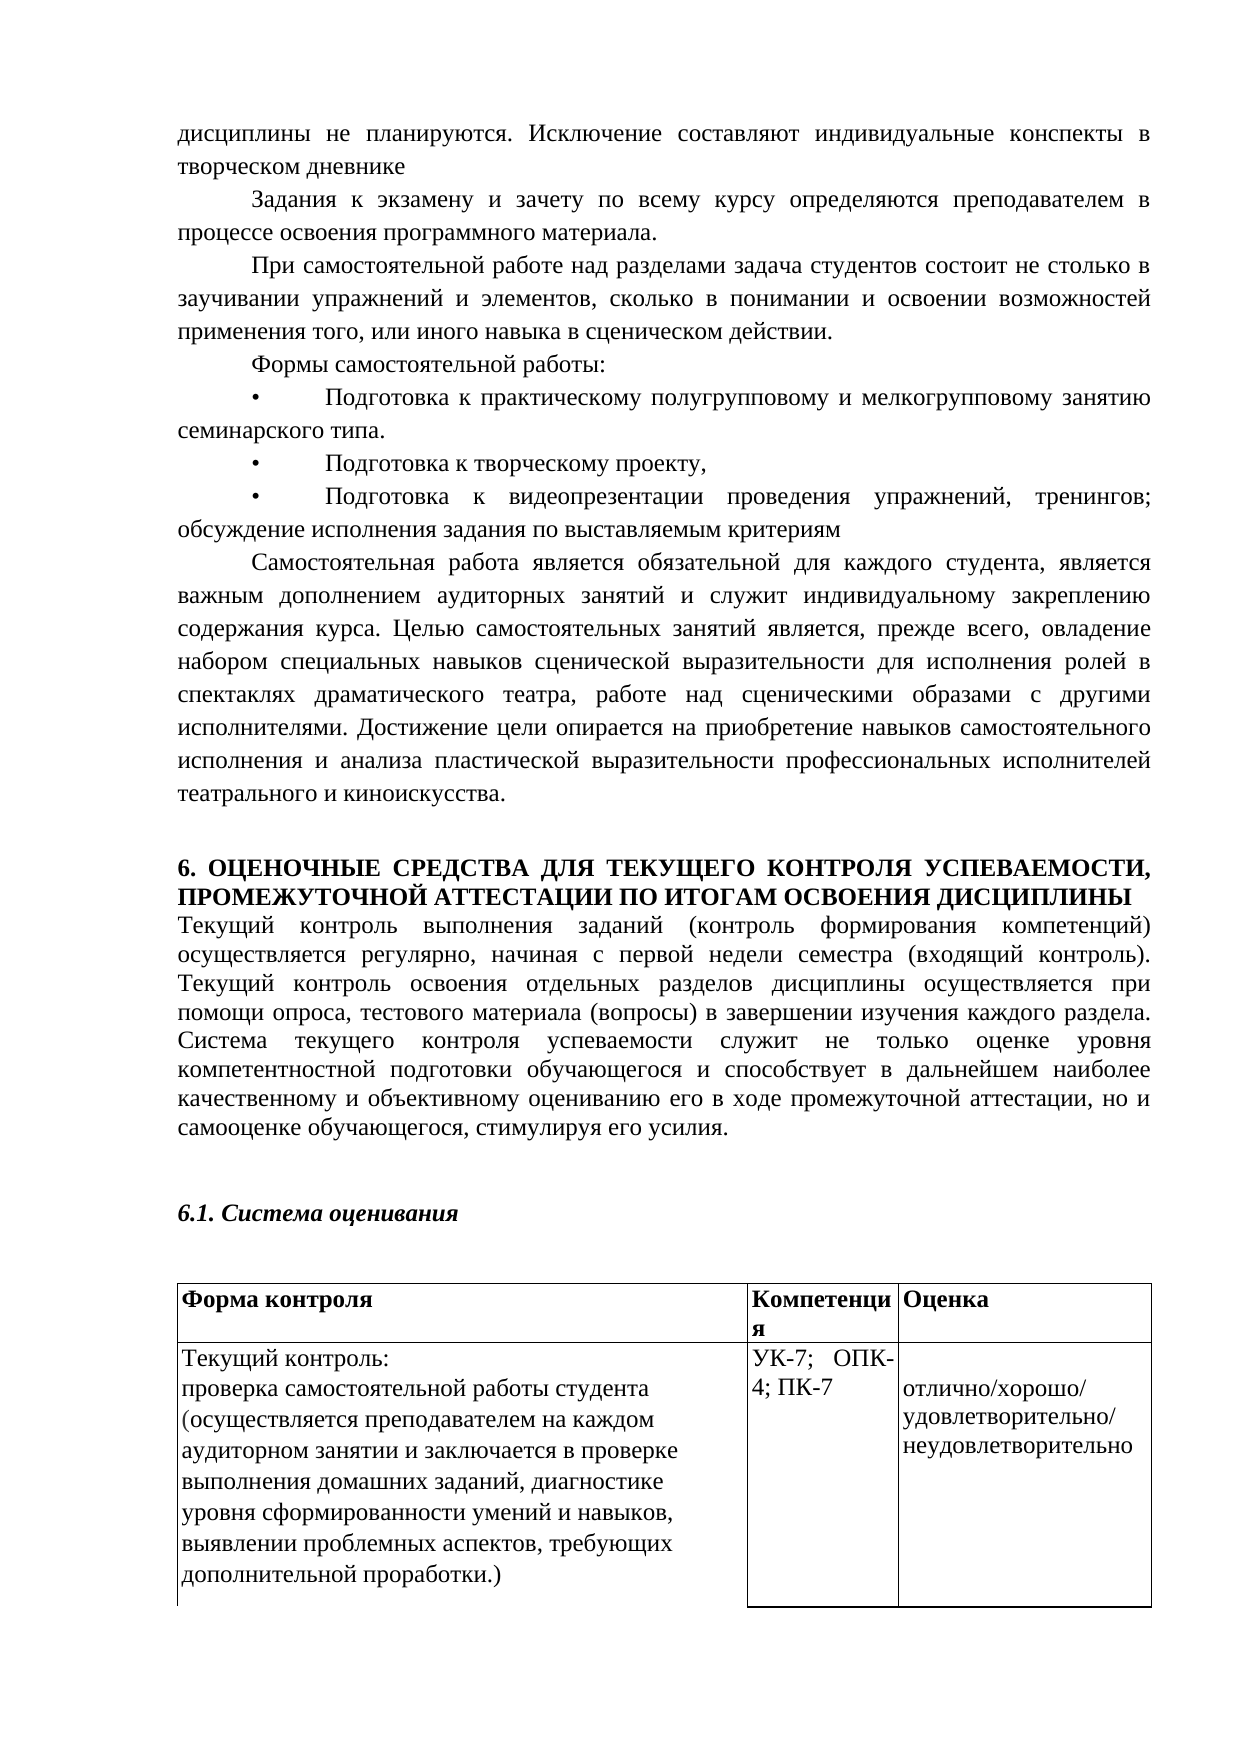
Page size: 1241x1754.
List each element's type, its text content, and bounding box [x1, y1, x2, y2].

text Формы самостоятельной работы: [177, 349, 1152, 378]
table_cell УК-7; ОПК-4; ПК-7 [748, 1343, 898, 1606]
text • Подготовка к видеопрезентации проведения упражнений, тренингов; обсуждение исполнения задания по выставляемым критериям [177, 481, 1152, 543]
table_cell проверка самостоятельной работы студента (осуществляется преподавателем на каждом аудиторном занятии и заключается в проверке выполнения домашних заданий, диагностике уровня сформированности умений и навыков, выявлении проблемных аспектов, требующих дополнительной проработки.) [178, 1372, 747, 1606]
table_header Форма контроля [178, 1284, 747, 1342]
text • Подготовка к практическому полугрупповому и мелкогрупповому занятию семинарского типа. [177, 382, 1152, 444]
text 6.1. Система оценивания [177, 1198, 1152, 1227]
table_cell [899, 1343, 1151, 1372]
text При самостоятельной работе над разделами задача студентов состоит не столько в заучивании упражнений и элементов, сколько в понимании и освоении возможностей применения того, или иного навыка в сценическом действии. [177, 250, 1152, 345]
table_header Компетенция [748, 1284, 898, 1342]
text • Подготовка к творческому проекту, [177, 448, 1152, 477]
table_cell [899, 1372, 1151, 1606]
table_header Оценка [899, 1284, 1151, 1342]
text Текущий контроль выполнения заданий (контроль формирования компетенций) осуществляется регулярно, начиная с первой недели семестра (входящий контроль). Текущий контроль освоения отдельных разделов дисциплины осуществляется при помощи опроса, тестового материала (вопросы) в завершении изучения каждого раздела. Система текущего контроля успеваемости служит не только оценке уровня компетентностной подготовки обучающегося и способствует в дальнейшем наиболее качественному и объективному оцениванию его в ходе промежуточной аттестации, но и самооценке обучающегося, стимулируя его усилия. [177, 910, 1152, 1140]
table_cell Текущий контроль: [178, 1343, 747, 1372]
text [177, 118, 1152, 180]
text Задания к экзамену и зачету по всему курсу определяются преподавателем в процессе освоения программного материала. [177, 184, 1152, 246]
text 6. ОЦЕНОЧНЫЕ СРЕДСТВА ДЛЯ ТЕКУЩЕГО КОНТРОЛЯ УСПЕВАЕМОСТИ, ПРОМЕЖУТОЧНОЙ АТТЕСТАЦИИ ПО ИТОГАМ ОСВОЕНИЯ ДИСЦИПЛИНЫ [177, 853, 1152, 910]
